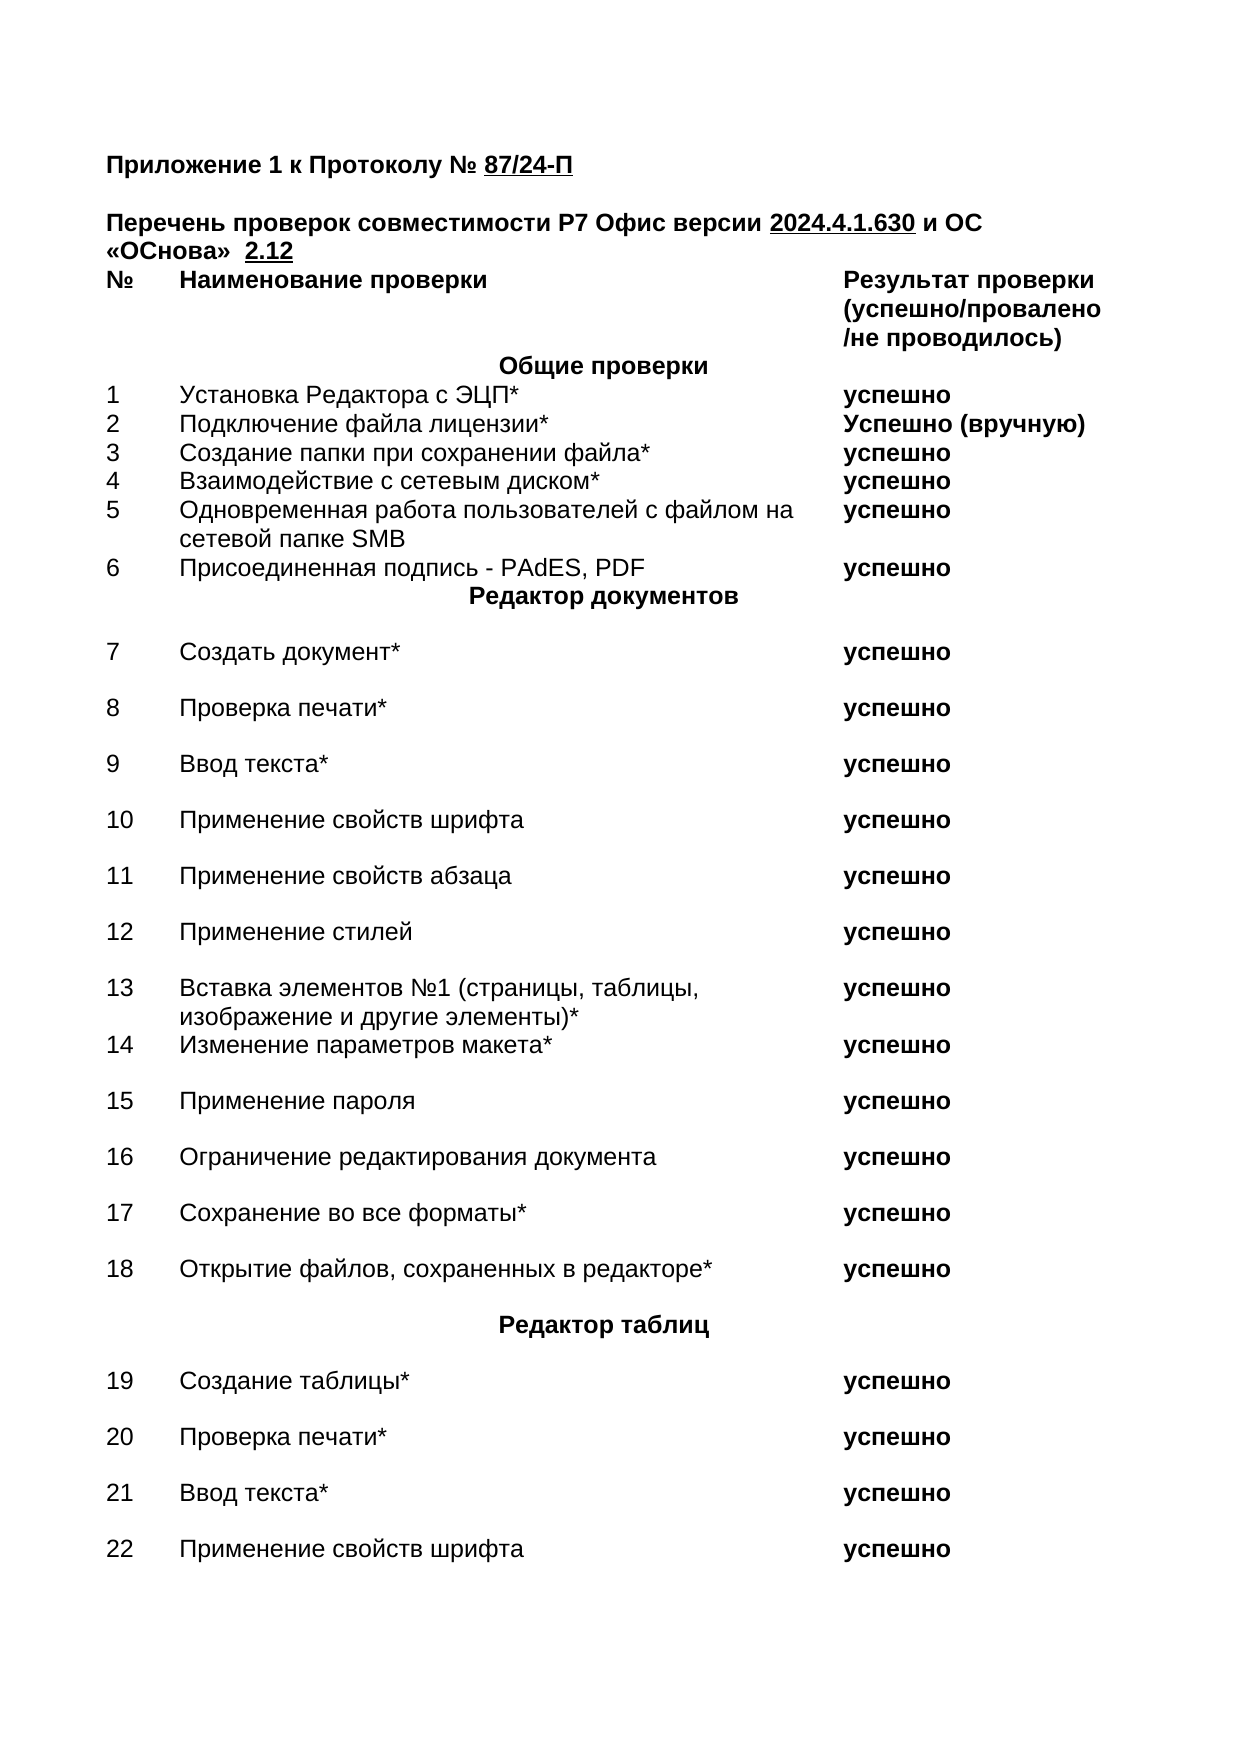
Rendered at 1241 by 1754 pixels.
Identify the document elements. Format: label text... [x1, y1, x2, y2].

table_header Наименование проверки [168, 265, 832, 351]
table_cell 21 [95, 1478, 168, 1534]
table_cell успешно [832, 495, 1113, 552]
table_cell успешно [832, 749, 1113, 805]
table_cell Ввод текста* [168, 1478, 832, 1534]
table_cell успешно [832, 805, 1113, 861]
table_cell Применение свойств шрифта [168, 805, 832, 861]
table_cell успешно [832, 693, 1113, 749]
table_cell успешно [832, 973, 1113, 1030]
table_cell успешно [832, 1366, 1113, 1422]
table_cell 9 [95, 749, 168, 805]
table_cell 5 [95, 495, 168, 552]
table_cell 16 [95, 1142, 168, 1198]
table_cell успешно [832, 438, 1113, 466]
table_cell 10 [95, 805, 168, 861]
table_cell 7 [95, 637, 168, 693]
table_cell Редактор таблиц [95, 1310, 1113, 1366]
table_cell успешно [832, 1086, 1113, 1142]
table_cell успешно [832, 1142, 1113, 1198]
table_cell успешно [832, 1478, 1113, 1534]
table_cell успешно [832, 1198, 1113, 1254]
table_cell Присоединенная подпись - PAdES, PDF [168, 553, 832, 581]
table_cell Проверка печати* [168, 693, 832, 749]
table_cell Одновременная работа пользователей с файлом на сетевой папке SMB [168, 495, 832, 552]
table_cell Создание таблицы* [168, 1366, 832, 1422]
table_cell Общие проверки [95, 351, 1113, 380]
table_cell 13 [95, 973, 168, 1030]
table_cell успешно [832, 1254, 1113, 1310]
table_cell 11 [95, 861, 168, 917]
table_cell успешно [832, 1030, 1113, 1086]
text Приложение 1 к Протоколу № 87/24-П [106, 150, 1090, 179]
table_cell Редактор документов [95, 581, 1113, 637]
table_cell 14 [95, 1030, 168, 1086]
table_cell Применение пароля [168, 1086, 832, 1142]
table_cell Применение стилей [168, 917, 832, 973]
table_cell 22 [95, 1534, 168, 1590]
table_cell Применение свойств абзаца [168, 861, 832, 917]
table_cell Успешно (вручную) [832, 409, 1113, 437]
table_cell Применение свойств шрифта [168, 1534, 832, 1590]
table_cell Взаимодействие с сетевым диском* [168, 466, 832, 495]
table_cell успешно [832, 1534, 1113, 1590]
table_cell Создать документ* [168, 637, 832, 693]
table_cell 18 [95, 1254, 168, 1310]
table_cell успешно [832, 1422, 1113, 1478]
table_cell 3 [95, 438, 168, 466]
table_cell успешно [832, 466, 1113, 495]
table_cell успешно [832, 637, 1113, 693]
table_cell Проверка печати* [168, 1422, 832, 1478]
table_header № [95, 265, 168, 351]
table_cell Ограничение редактирования документа [168, 1142, 832, 1198]
table_cell Ввод текста* [168, 749, 832, 805]
table_cell Создание папки при сохранении файла* [168, 438, 832, 466]
table_cell 20 [95, 1422, 168, 1478]
table_cell Открытие файлов, сохраненных в редакторе* [168, 1254, 832, 1310]
table_cell Вставка элементов №1 (страницы, таблицы, изображение и другие элементы)* [168, 973, 832, 1030]
table_cell Сохранение во все форматы* [168, 1198, 832, 1254]
table_cell Установка Редактора c ЭЦП* [168, 380, 832, 409]
table_cell успешно [832, 380, 1113, 409]
table_cell 6 [95, 553, 168, 581]
table_cell 19 [95, 1366, 168, 1422]
table_cell 2 [95, 409, 168, 437]
text Перечень проверок совместимости Р7 Офис версии 2024.4.1.630 и ОС «ОСнова» 2.12 [106, 207, 1090, 265]
table_cell Подключение файла лицензии* [168, 409, 832, 437]
table_cell успешно [832, 917, 1113, 973]
table_cell 15 [95, 1086, 168, 1142]
table_cell 1 [95, 380, 168, 409]
table_cell 17 [95, 1198, 168, 1254]
table_cell успешно [832, 861, 1113, 917]
table_cell Изменение параметров макета* [168, 1030, 832, 1086]
table_cell 8 [95, 693, 168, 749]
table_header Результат проверки (успешно/провалено/не проводилось) [832, 265, 1113, 351]
table_cell 4 [95, 466, 168, 495]
table_cell 12 [95, 917, 168, 973]
table_cell успешно [832, 553, 1113, 581]
